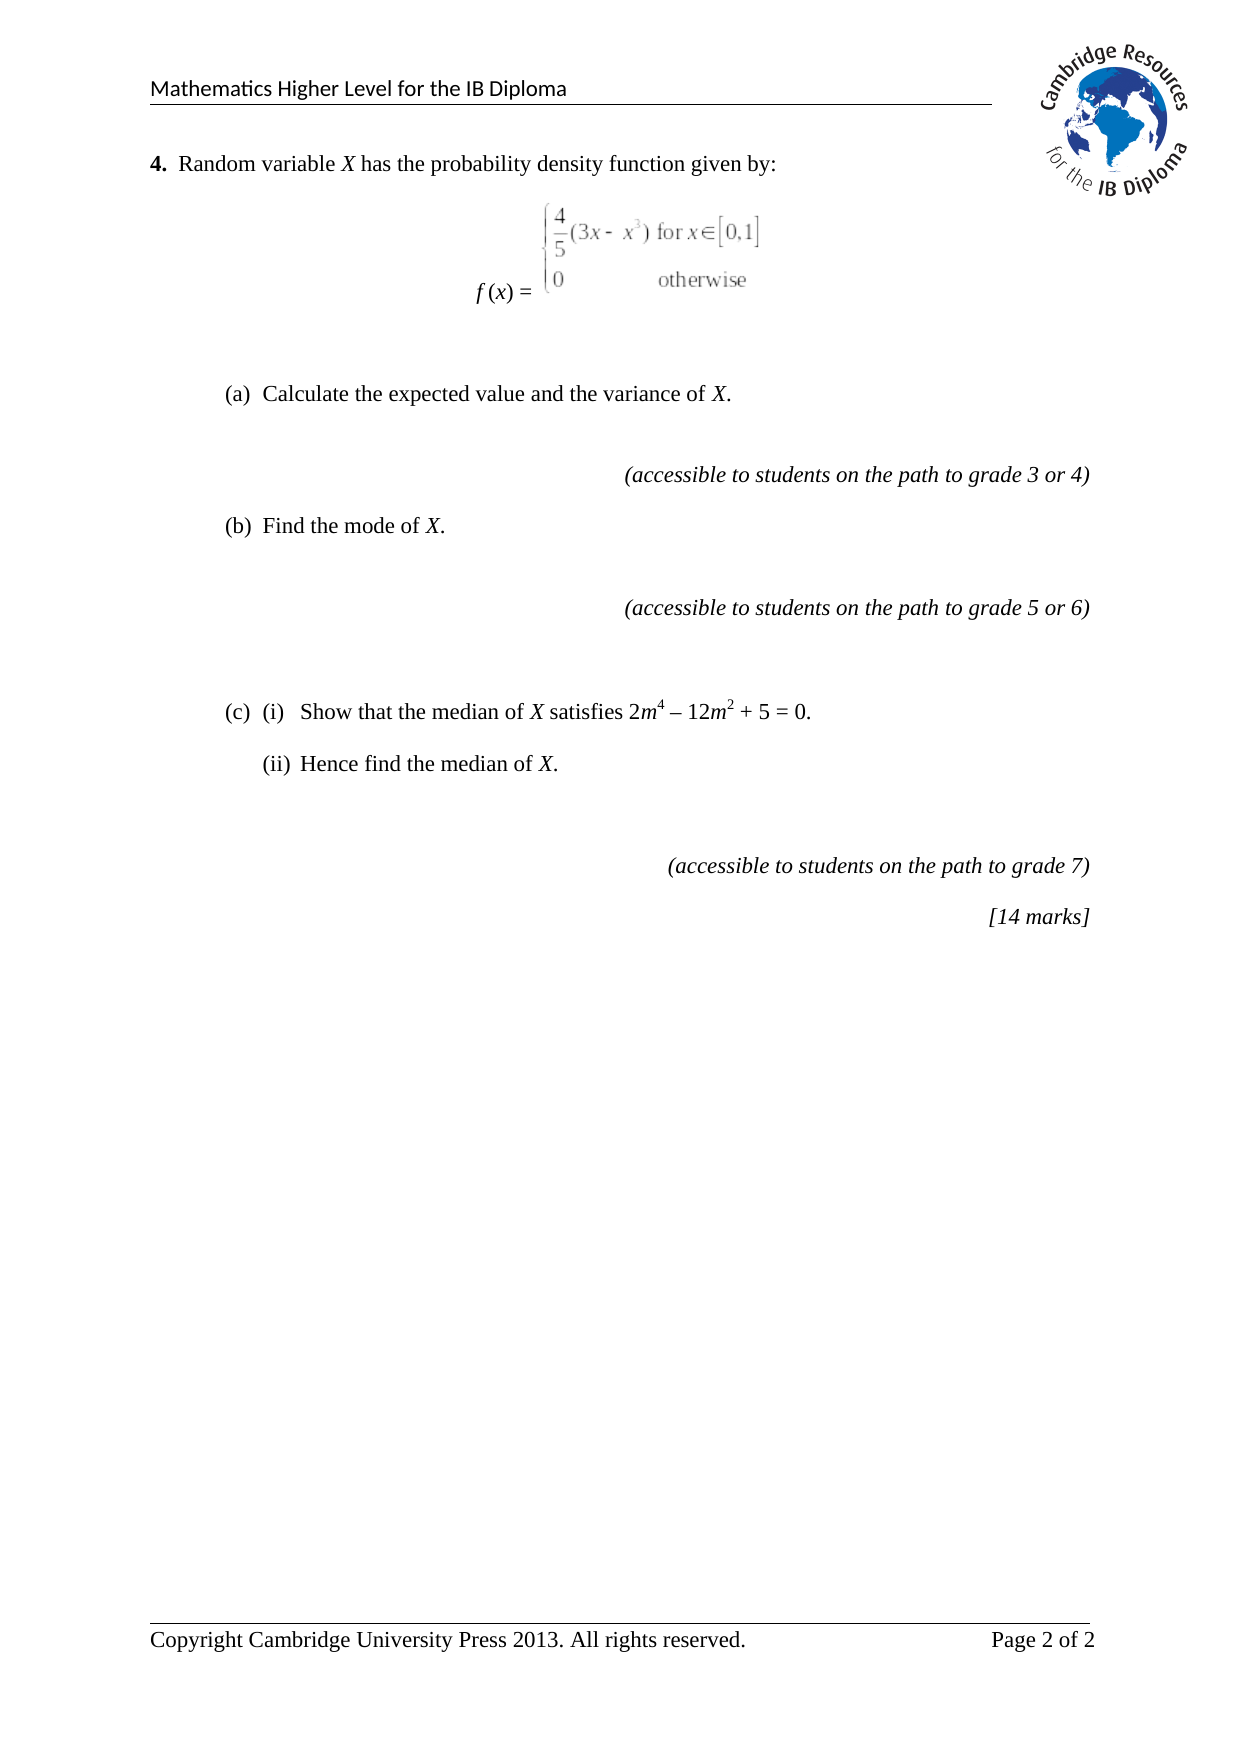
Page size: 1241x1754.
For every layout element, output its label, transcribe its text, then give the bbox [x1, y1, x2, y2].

text (c) (i) Show that the median of X satisfies 2m4 – 12m2 + 5 = 0. [225, 696, 1090, 724]
picture [1040, 43, 1188, 197]
text (accessible to students on the path to grade 5 or 6) [150, 594, 1090, 620]
list Calculate the expected value and the variance of X. [225, 380, 1090, 407]
text (accessible to students on the path to grade 3 or 4) [150, 461, 1090, 488]
text (accessible to students on the path to grade 7) [225, 852, 1090, 878]
text 4. Random variable X has the probability density function given by: [150, 150, 1090, 176]
text (ii) Hence find the median of X. [262, 750, 1090, 776]
text [14 marks] [150, 903, 1090, 929]
text f (x) = [150, 201, 1090, 304]
list Find the mode of X. [225, 512, 1090, 539]
